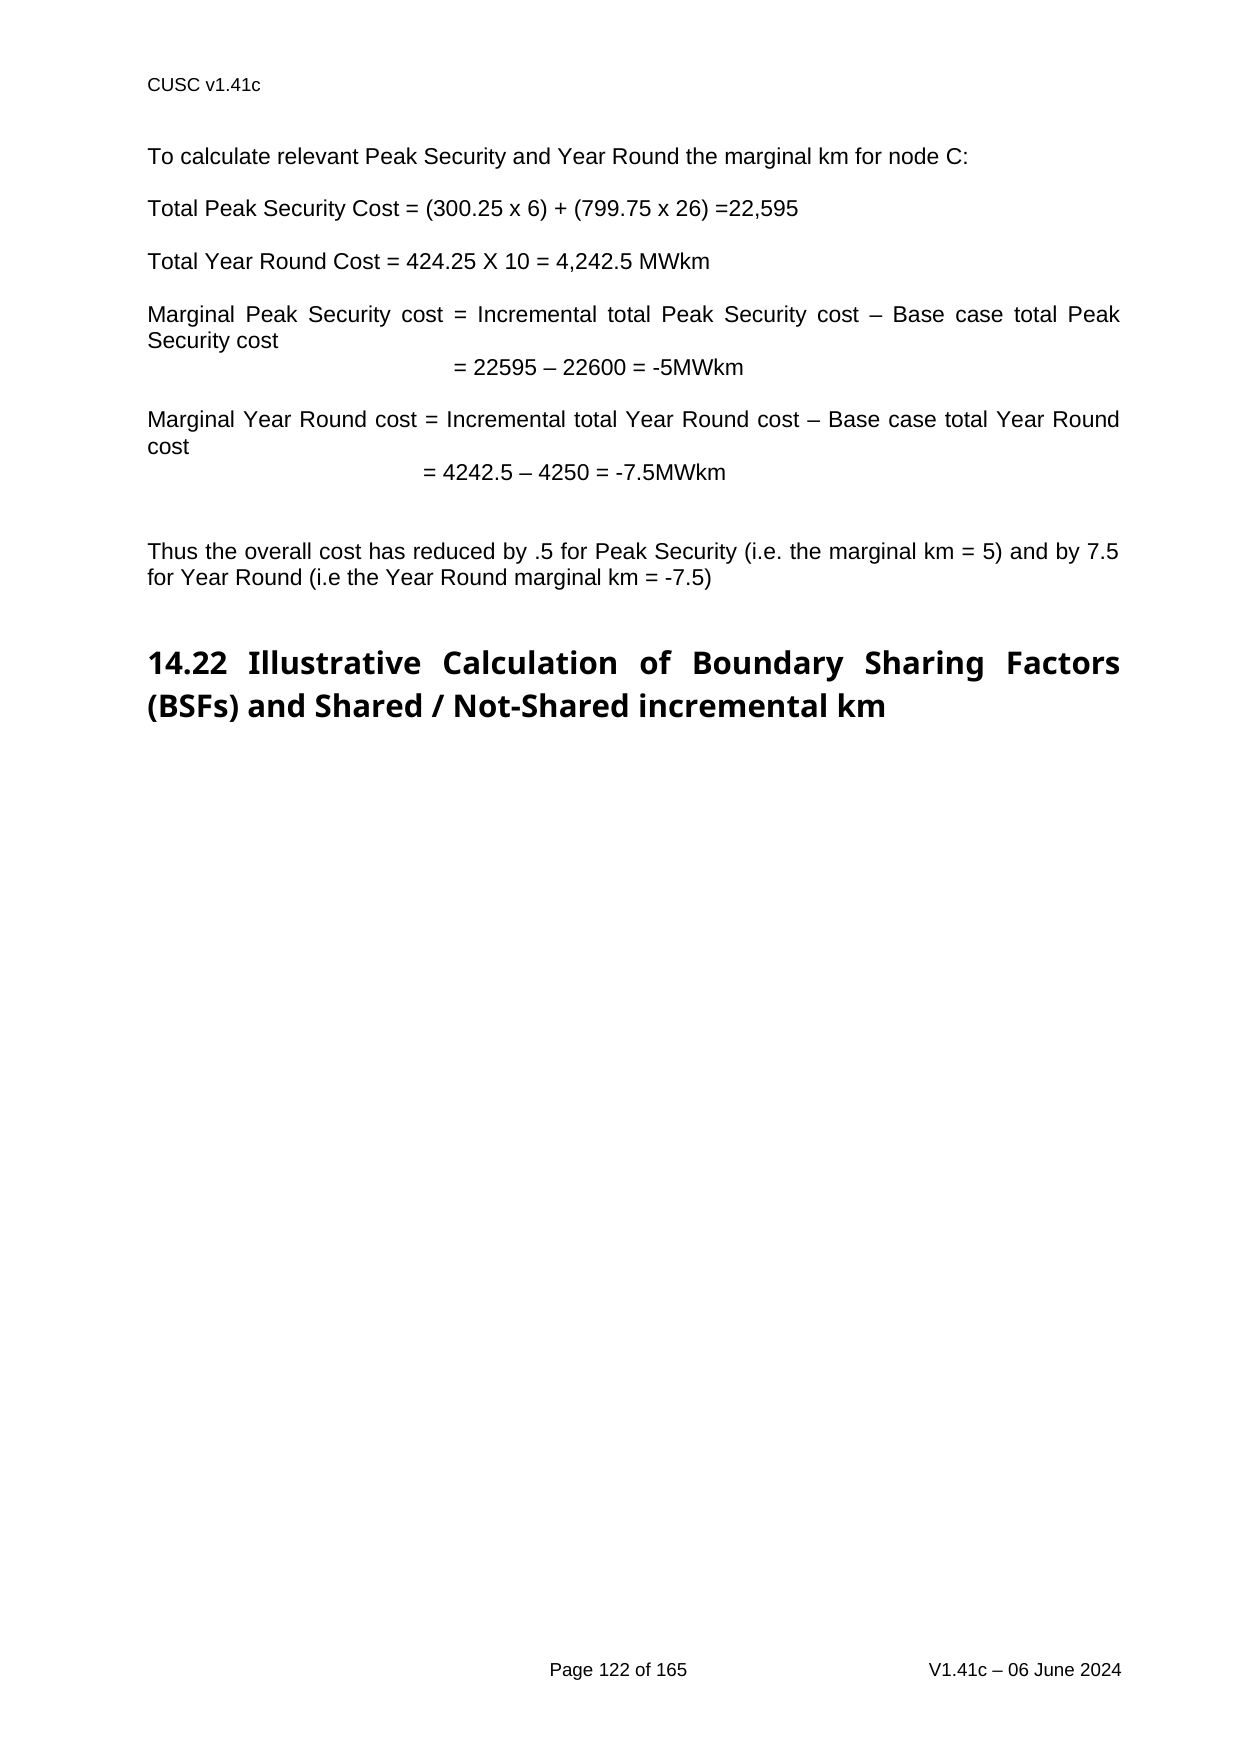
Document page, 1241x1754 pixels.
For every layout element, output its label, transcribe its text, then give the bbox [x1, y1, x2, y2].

subtitle 14.22 Illustrative Calculation of Boundary Sharing Factors (BSFs) and Shared / Not-Shared incremental km [147, 641, 1121, 726]
text = 4242.5 – 4250 = -7.5MWkm [147, 459, 1121, 485]
text Marginal Peak Security cost = Incremental total Peak Security cost – Base case total Peak Security cost [147, 301, 1121, 353]
text Total Year Round Cost = 424.25 X 10 = 4,242.5 MWkm [147, 248, 1121, 274]
text Thus the overall cost has reduced by .5 for Peak Security (i.e. the marginal km = 5) and by 7.5 for Year Round (i.e the Year Round marginal km = -7.5) [147, 538, 1121, 591]
text To calculate relevant Peak Security and Year Round the marginal km for node C: [147, 143, 1121, 169]
text Total Peak Security Cost = (300.25 x 6) + (799.75 x 26) =22,595 [147, 195, 1121, 222]
text Marginal Year Round cost = Incremental total Year Round cost – Base case total Year Round cost [147, 406, 1121, 459]
text = 22595 – 22600 = -5MWkm [147, 353, 1121, 380]
